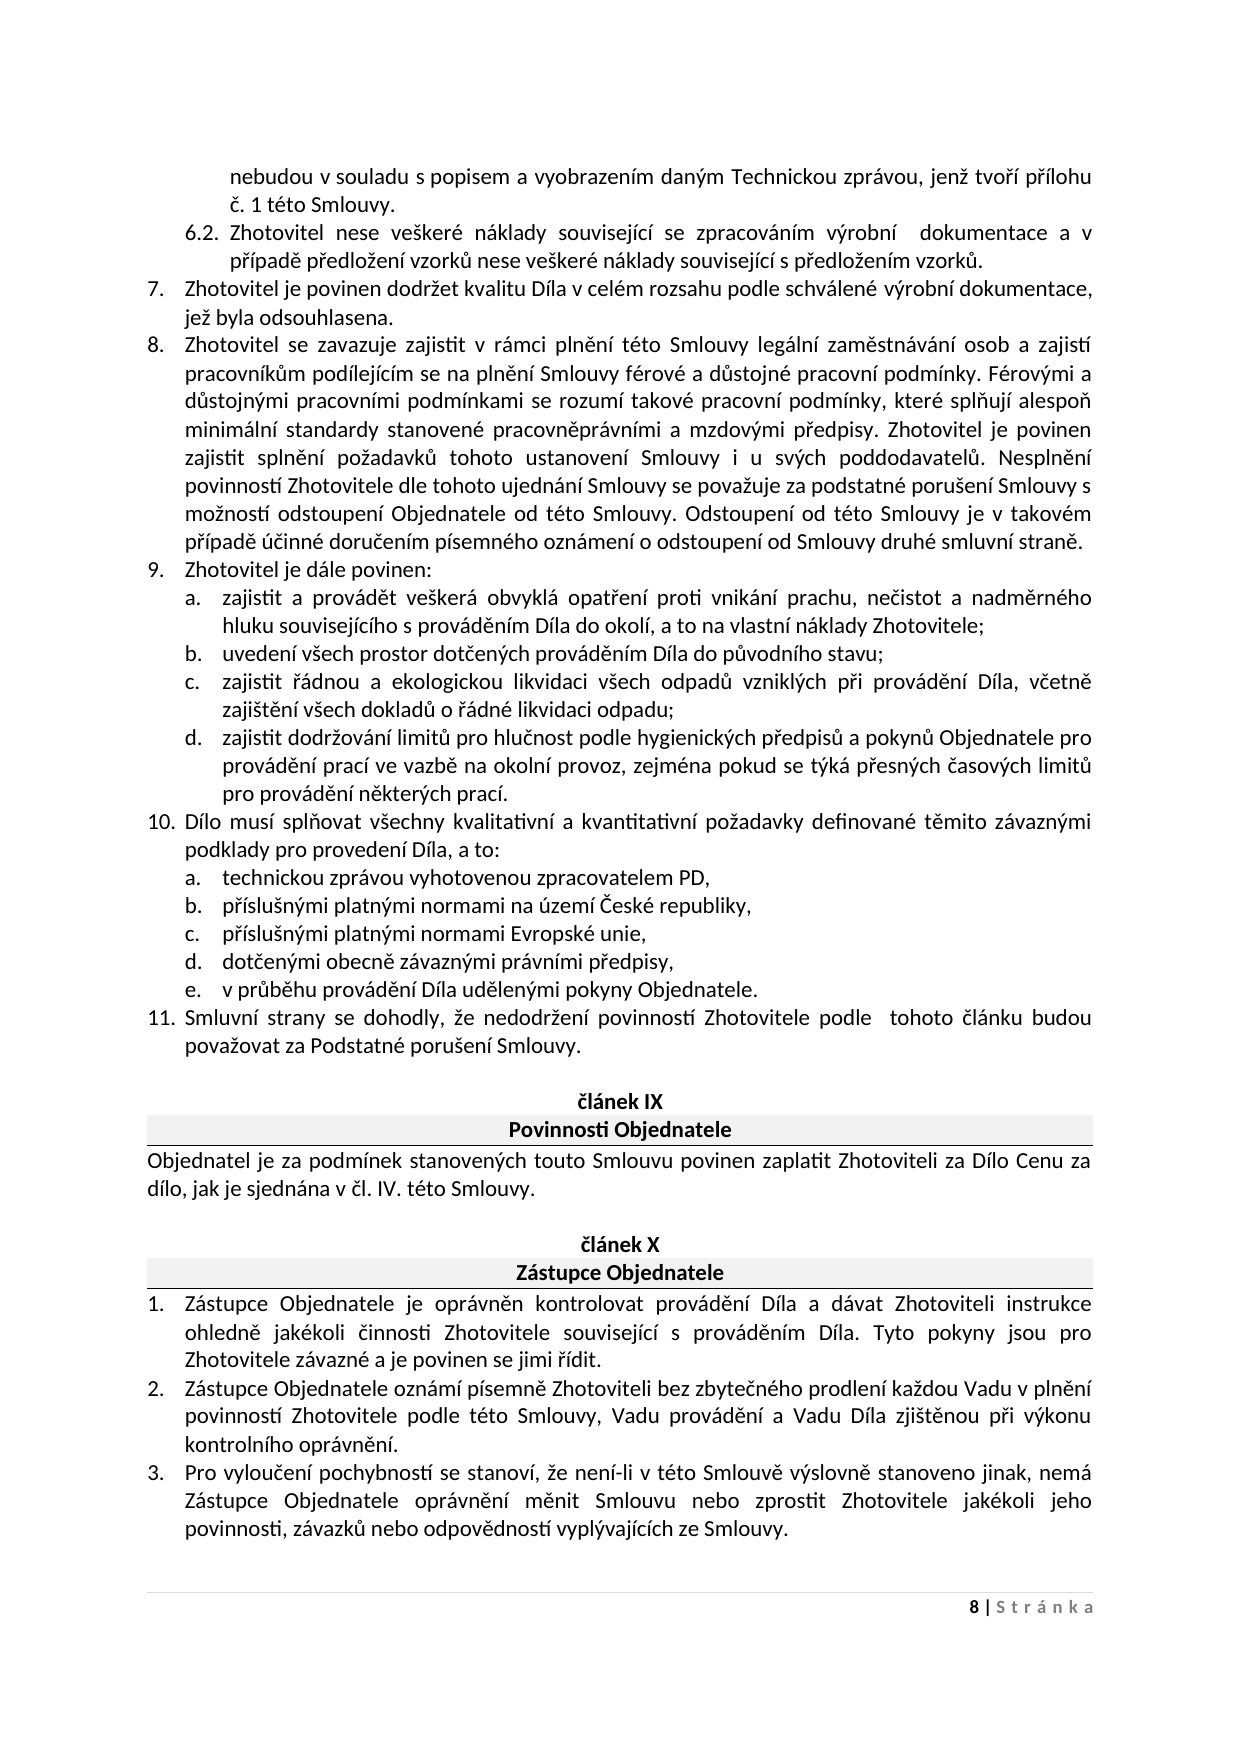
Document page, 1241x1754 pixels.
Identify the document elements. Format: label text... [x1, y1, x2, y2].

list Zhotovitel nese veškeré náklady související se zpracováním výrobní dokumentace a v případě předložení vzorků nese veškeré náklady související s předložením vzorků. [184, 218, 1093, 274]
list Zhotovitel je povinen dodržet kvalitu Díla v celém rozsahu podle schválené výrobní dokumentace, jež byla odsouhlasena. [147, 274, 1093, 331]
text článek X [147, 1230, 1093, 1258]
list Zhotovitel se zavazuje zajistit v rámci plnění této Smlouvy legální zaměstnávání osob a zajistí pracovníkům podílejícím se na plnění Smlouvy férové a důstojné pracovní podmínky. Férovými a důstojnými pracovními podmínkami se rozumí takové pracovní podmínky, které splňují alespoň minimální standardy stanovené pracovněprávními a mzdovými předpisy. Zhotovitel je povinen zajistit splnění požadavků tohoto ustanovení Smlouvy i u svých poddodavatelů. Nesplnění povinností Zhotovitele dle tohoto ujednání Smlouvy se považuje za podstatné porušení Smlouvy s možností odstoupení Objednatele od této Smlouvy. Odstoupení od této Smlouvy je v takovém případě účinné doručením písemného oznámení o odstoupení od Smlouvy druhé smluvní straně. [147, 331, 1093, 555]
list uvedení všech prostor dotčených prováděním Díla do původního stavu; [184, 639, 1093, 667]
list zajistit dodržování limitů pro hlučnost podle hygienických předpisů a pokynů Objednatele pro provádění prací ve vazbě na okolní provoz, zejména pokud se týká přesných časových limitů pro provádění některých prací. [184, 723, 1093, 807]
list Zástupce Objednatele oznámí písemně Zhotoviteli bez zbytečného prodlení každou Vadu v plnění povinností Zhotovitele podle této Smlouvy, Vadu provádění a Vadu Díla zjištěnou při výkonu kontrolního oprávnění. [147, 1374, 1093, 1458]
text Zástupce Objednatele [147, 1258, 1093, 1288]
list Smluvní strany se dohodly, že nedodržení povinností Zhotovitele podle tohoto článku budou považovat za Podstatné porušení Smlouvy. [147, 1003, 1093, 1059]
text Objednatel je za podmínek stanovených touto Smlouvu povinen zaplatit Zhotoviteli za Dílo Cenu za dílo, jak je sjednána v čl. IV. této Smlouvy. [147, 1146, 1093, 1202]
list Pro vyloučení pochybností se stanoví, že není-li v této Smlouvě výslovně stanoveno jinak, nemá Zástupce Objednatele oprávnění měnit Smlouvu nebo zprostit Zhotovitele jakékoli jeho povinnosti, závazků nebo odpovědností vyplývajících ze Smlouvy. [147, 1458, 1093, 1542]
list v průběhu provádění Díla udělenými pokyny Objednatele. [184, 975, 1093, 1003]
list technickou zprávou vyhotovenou zpracovatelem PD, [184, 863, 1093, 891]
list příslušnými platnými normami na území České republiky, [184, 891, 1093, 919]
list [184, 162, 1093, 218]
list zajistit a provádět veškerá obvyklá opatření proti vnikání prachu, nečistot a nadměrného hluku souvisejícího s prováděním Díla do okolí, a to na vlastní náklady Zhotovitele; [184, 583, 1093, 639]
list zajistit řádnou a ekologickou likvidaci všech odpadů vzniklých při provádění Díla, včetně zajištění všech dokladů o řádné likvidaci odpadu; [184, 667, 1093, 723]
list Zástupce Objednatele je oprávněn kontrolovat provádění Díla a dávat Zhotoviteli instrukce ohledně jakékoli činnosti Zhotovitele související s prováděním Díla. Tyto pokyny jsou pro Zhotovitele závazné a je povinen se jimi řídit. [147, 1289, 1093, 1374]
list Dílo musí splňovat všechny kvalitativní a kvantitativní požadavky definované těmito závaznými podklady pro provedení Díla, a to: [147, 807, 1093, 863]
list příslušnými platnými normami Evropské unie, [184, 919, 1093, 947]
list dotčenými obecně závaznými právními předpisy, [184, 947, 1093, 975]
text Povinnosti Objednatele [147, 1115, 1093, 1145]
text článek IX [147, 1087, 1093, 1115]
list Zhotovitel je dále povinen: [147, 555, 1093, 583]
